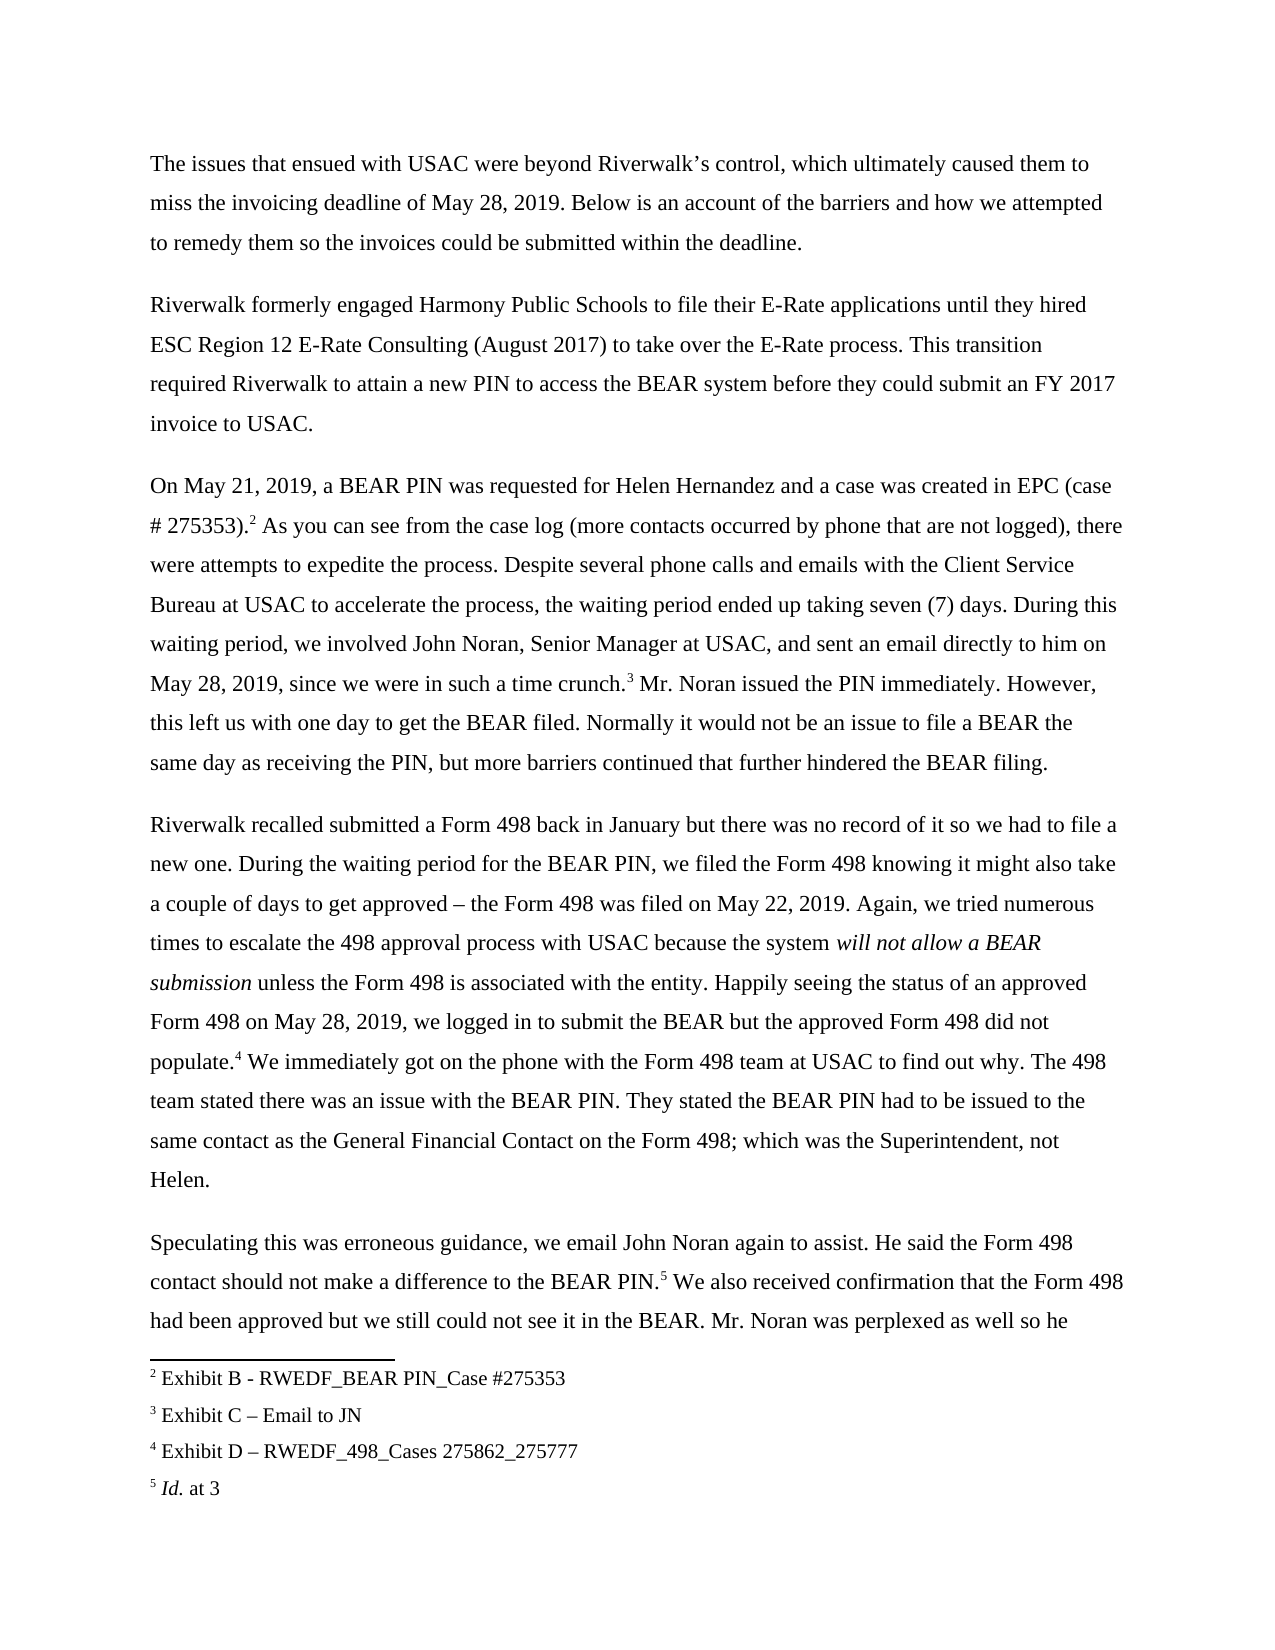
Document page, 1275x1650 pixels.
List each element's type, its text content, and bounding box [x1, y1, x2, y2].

list On May 21, 2019, a BEAR PIN was requested for Helen Hernandez and a case was created in EPC (case # 275353). As you can see from the case log (more contacts occurred by phone that are not logged), there were attempts to expedite the process. Despite several phone calls and emails with the Client Service Bureau at USAC to accelerate the process, the waiting period ended up taking seven (7) days. During this waiting period, we involved John Noran, Senior Manager at USAC, and sent an email directly to him on May 28, 2019, since we were in such a time crunch. Mr. Noran issued the PIN immediately. However, this left us with one day to get the BEAR filed. Normally it would not be an issue to file a BEAR the same day as receiving the PIN, but more barriers continued that further hindered the BEAR filing. [150, 472, 1125, 775]
list The issues that ensued with USAC were beyond Riverwalk’s control, which ultimately caused them to miss the invoicing deadline of May 28, 2019. Below is an account of the barriers and how we attempted to remedy them so the invoices could be submitted within the deadline. [150, 150, 1125, 255]
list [150, 1229, 1125, 1334]
list Riverwalk formerly engaged Harmony Public Schools to file their E-Rate applications until they hired ESC Region 12 E-Rate Consulting (August 2017) to take over the E-Rate process. This transition required Riverwalk to attain a new PIN to access the BEAR system before they could submit an FY 2017 invoice to USAC. [150, 291, 1125, 436]
list Riverwalk recalled submitted a Form 498 back in January but there was no record of it so we had to file a new one. During the waiting period for the BEAR PIN, we filed the Form 498 knowing it might also take a couple of days to get approved – the Form 498 was filed on May 22, 2019. Again, we tried numerous times to escalate the 498 approval process with USAC because the system will not allow a BEAR submission unless the Form 498 is associated with the entity. Happily seeing the status of an approved Form 498 on May 28, 2019, we logged in to submit the BEAR but the approved Form 498 did not populate. We immediately got on the phone with the Form 498 team at USAC to find out why. The 498 team stated there was an issue with the BEAR PIN. They stated the BEAR PIN had to be issued to the same contact as the General Financial Contact on the Form 498; which was the Superintendent, not Helen. [150, 811, 1125, 1193]
